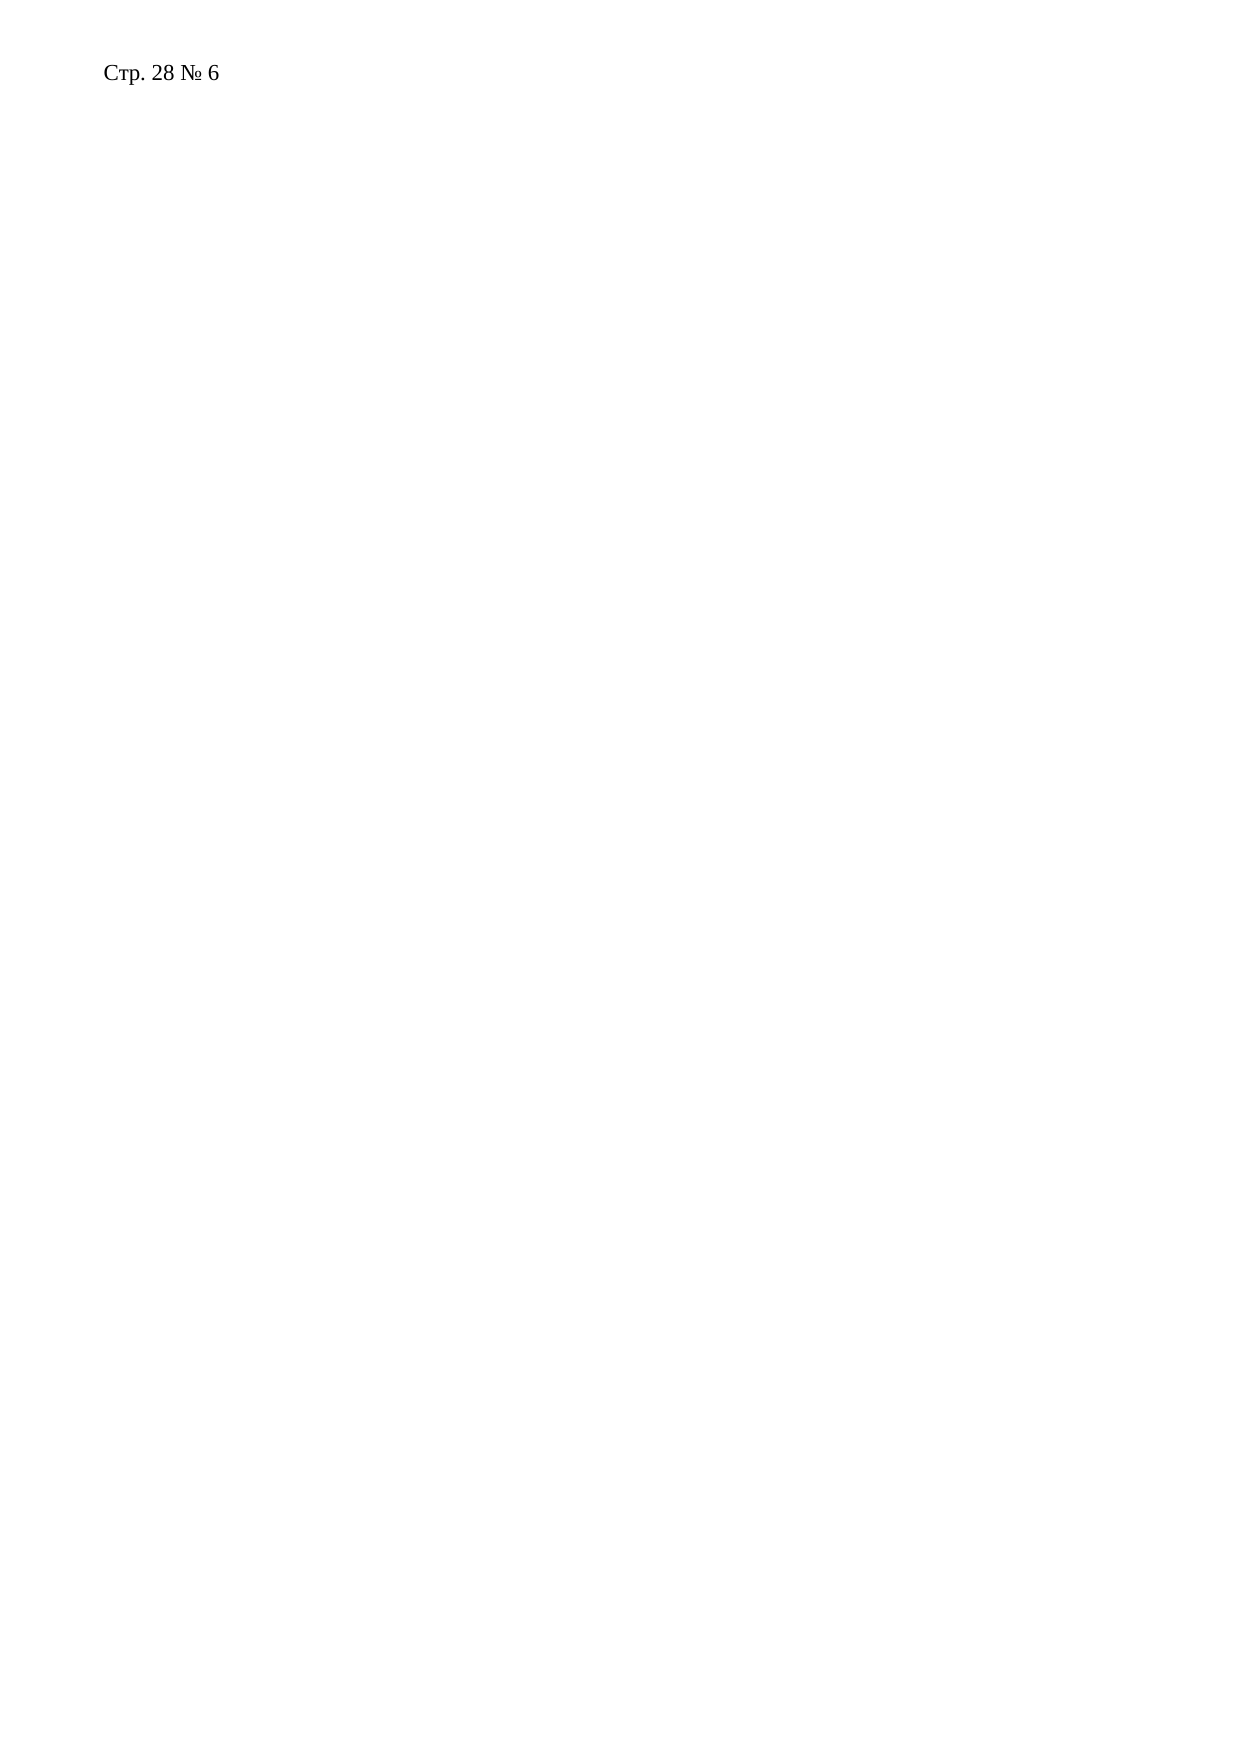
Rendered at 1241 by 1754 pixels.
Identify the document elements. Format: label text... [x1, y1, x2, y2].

list Стр. 28 № 6 [103, 59, 1196, 86]
